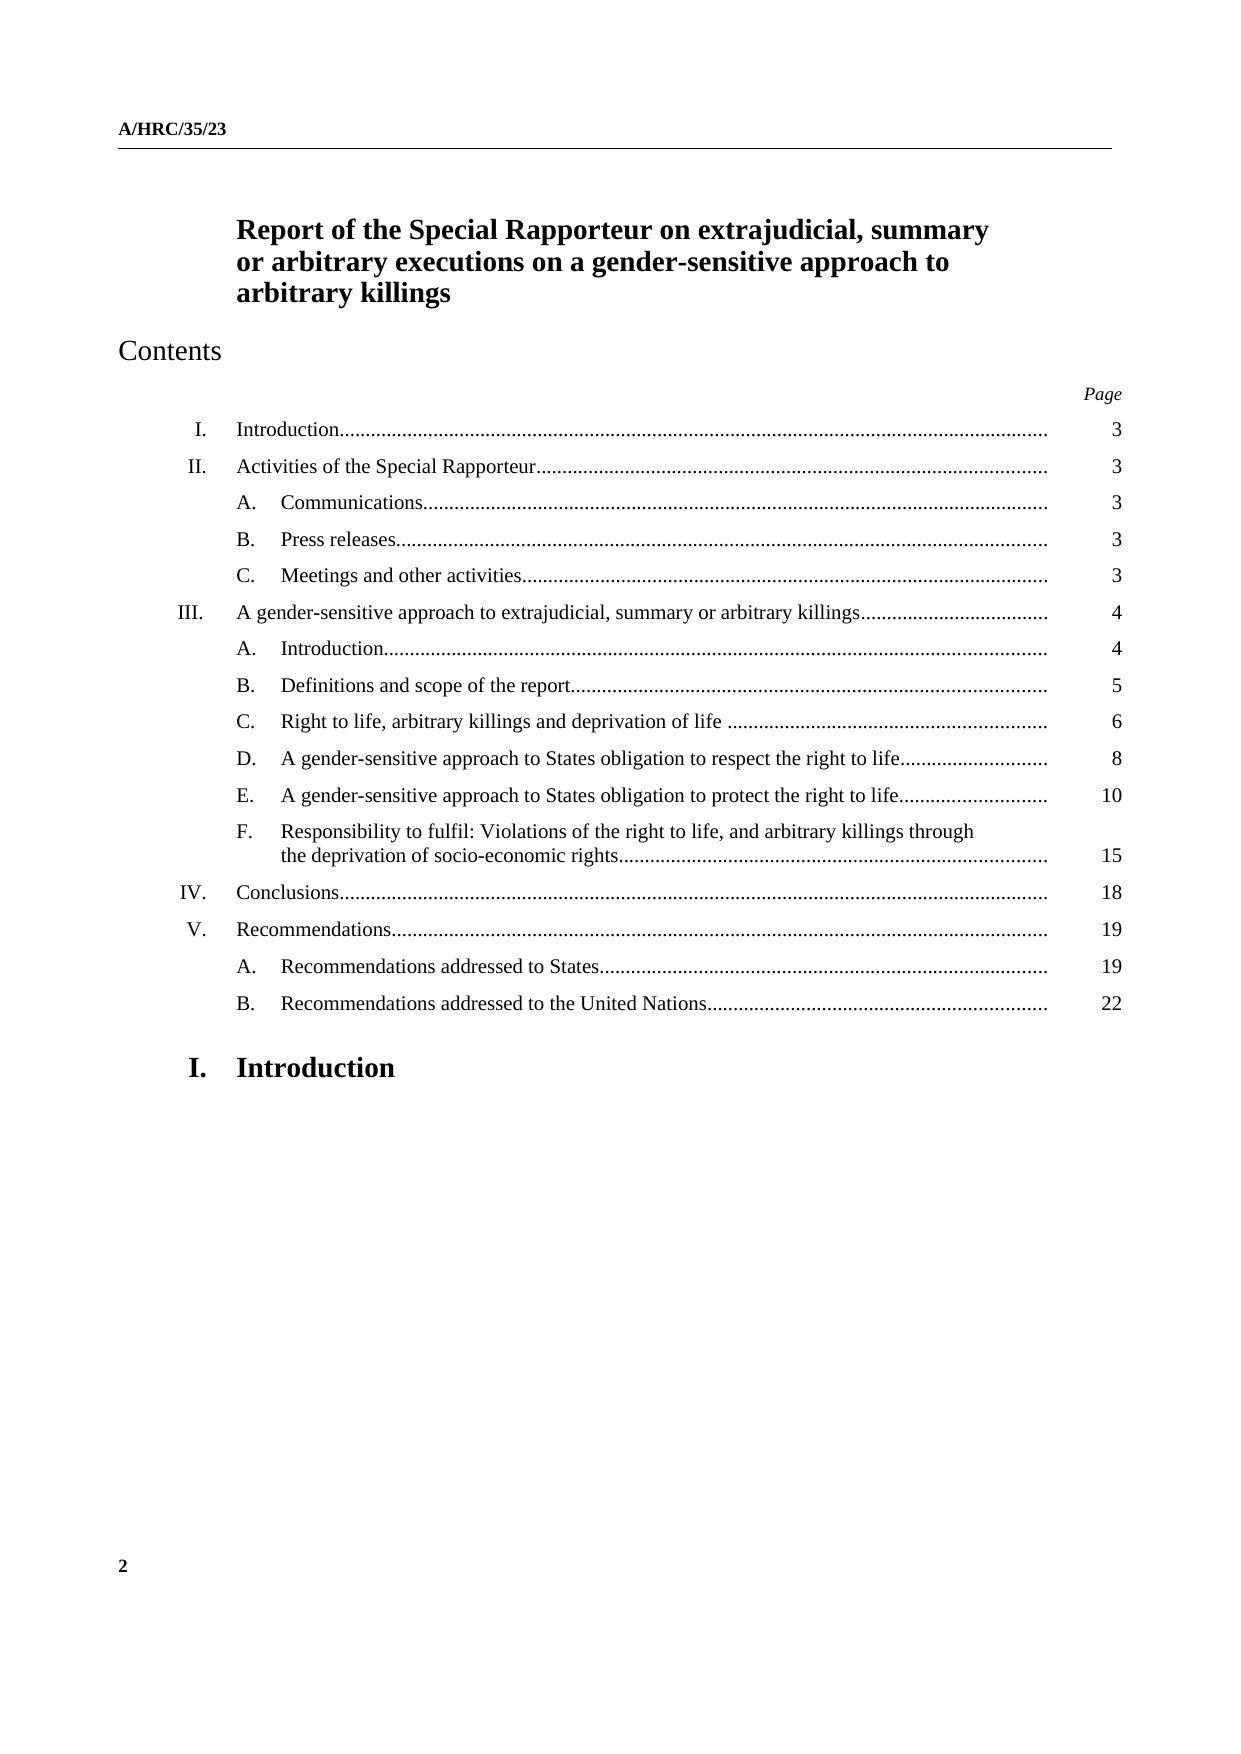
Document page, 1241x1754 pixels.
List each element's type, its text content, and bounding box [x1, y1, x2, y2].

text Report of the Special Rapporteur on extrajudicial, summary or arbitrary executions on a gender-sensitive approach to arbitrary killings [118, 215, 994, 308]
text C. Meetings and other activities 3 [118, 563, 1112, 587]
text F. Responsibility to fulfil: Violations of the right to life, and arbitrary killings through the deprivation of socio-economic rights 15 [118, 819, 1112, 867]
text IV. Conclusions 18 [118, 880, 1112, 904]
text Contents [118, 333, 1112, 367]
text Page [148, 379, 1112, 404]
text B. Definitions and scope of the report 5 [118, 673, 1112, 697]
text A. Introduction 4 [118, 636, 1112, 660]
text C. Right to life, arbitrary killings and deprivation of life 6 [118, 709, 1112, 733]
text I. Introduction 3 [118, 417, 1112, 441]
text E. A gender-sensitive approach to States obligation to protect the right to life 10 [118, 783, 1112, 807]
text B. Recommendations addressed to the United Nations 22 [118, 990, 1112, 1014]
text V. Recommendations 19 [118, 916, 1112, 941]
text I. Introduction [118, 1052, 994, 1083]
text II. Activities of the Special Rapporteur 3 [118, 453, 1112, 478]
text D. A gender-sensitive approach to States obligation to respect the right to life 8 [118, 746, 1112, 770]
text III. A gender-sensitive approach to extrajudicial, summary or arbitrary killings 4 [118, 600, 1112, 624]
text B. Press releases 3 [118, 527, 1112, 551]
text A. Communications 3 [118, 490, 1112, 514]
text A. Recommendations addressed to States 19 [118, 954, 1112, 978]
